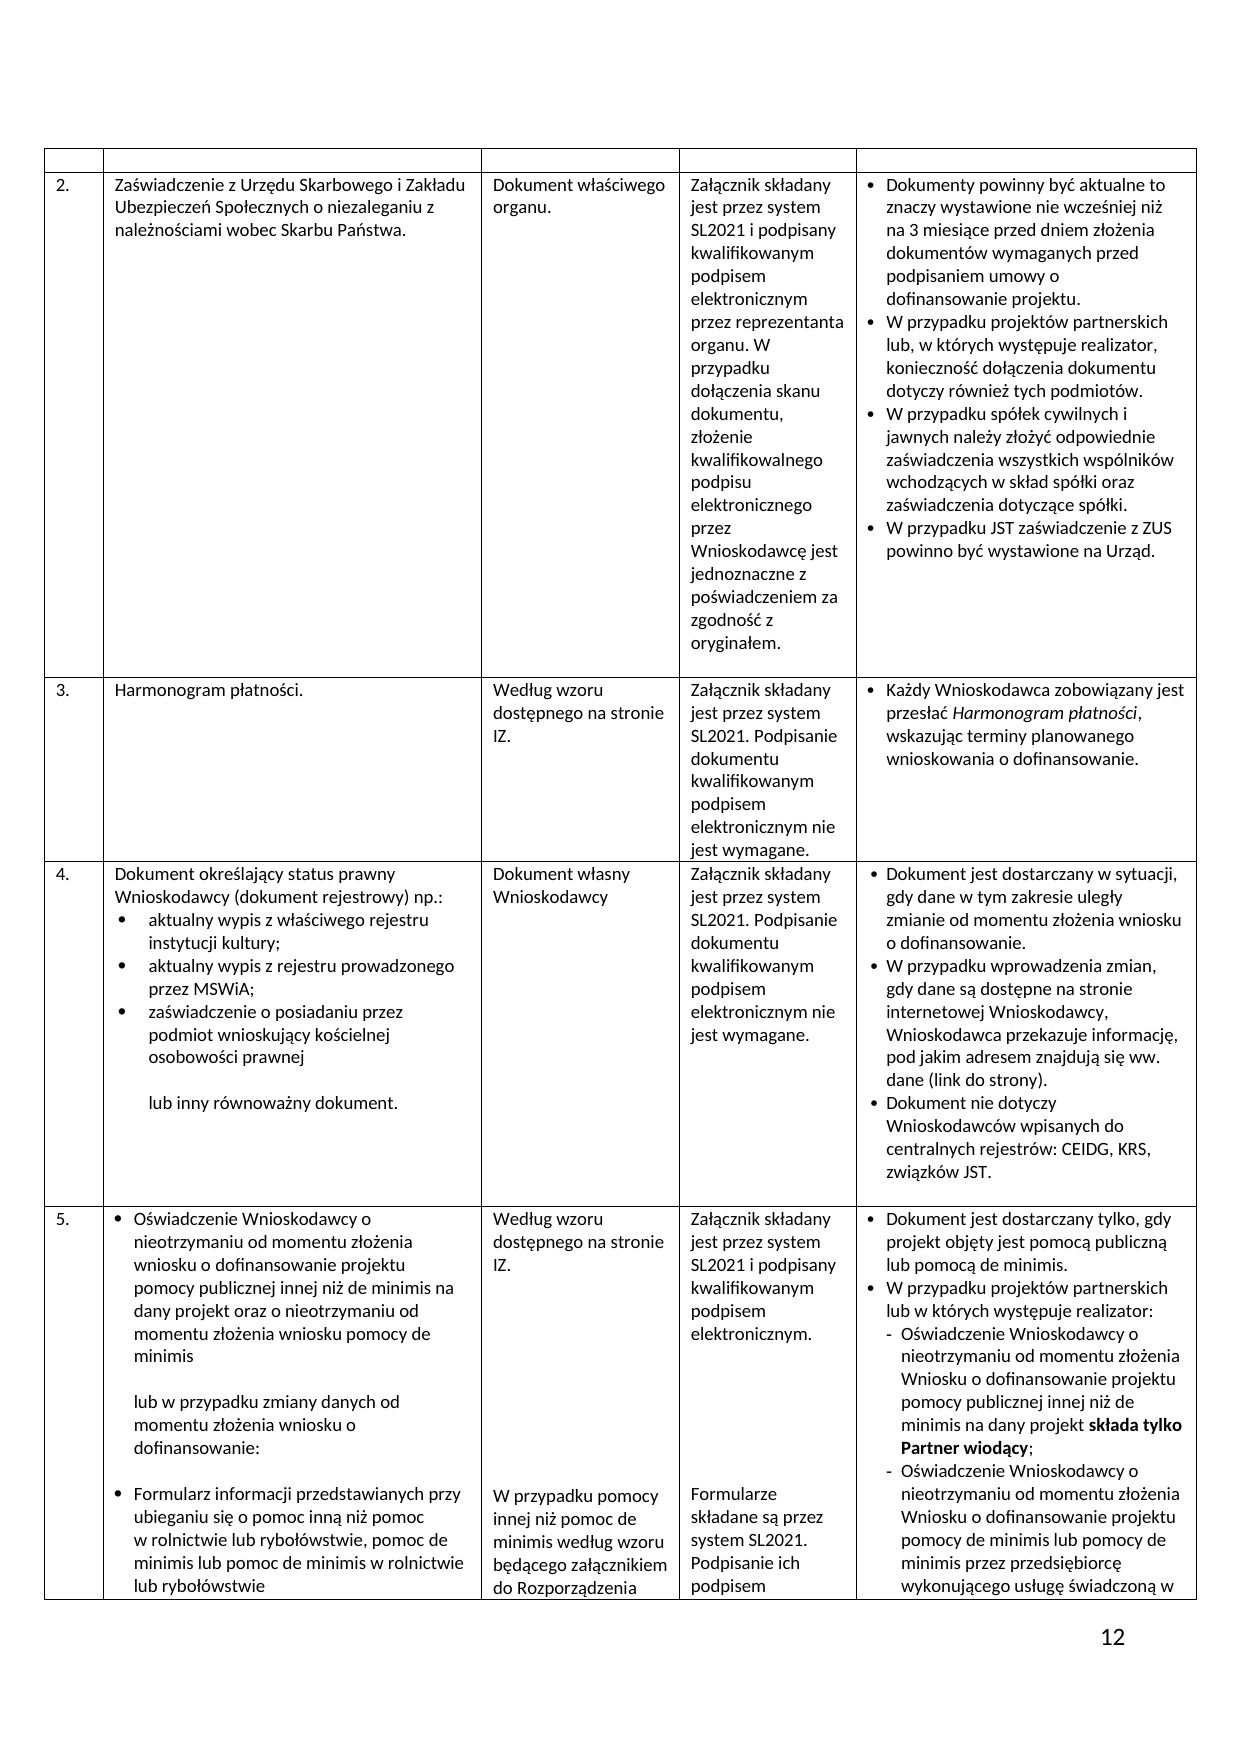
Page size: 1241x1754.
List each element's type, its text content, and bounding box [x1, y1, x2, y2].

table_cell Dokument określający status prawny Wnioskodawcy (dokument rejestrowy) np.: aktualny wypis z właściwego rejestru instytucji kultury; aktualny wypis z rejestru prowadzonego przez MSWiA; zaświadczenie o posiadaniu przez podmiot wnioskujący kościelnej osobowości prawnej lub inny równoważny dokument. [104, 862, 481, 1206]
table_cell 3. [45, 678, 103, 861]
table_cell Każdy Wnioskodawca zobowiązany jest przesłać Harmonogram płatności, wskazując terminy planowanego wnioskowania o dofinansowanie. [857, 678, 1196, 861]
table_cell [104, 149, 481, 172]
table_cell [680, 1207, 856, 1599]
table_cell 4. [45, 862, 103, 1206]
table_cell Dokument własny Wnioskodawcy [482, 862, 679, 1206]
table_cell Załącznik składany jest przez system SL2021 i podpisany kwalifikowanym podpisem elektronicznym przez reprezentanta organu. W przypadku dołączenia skanu dokumentu, złożenie kwalifikowalnego podpisu elektronicznego przez Wnioskodawcę jest jednoznaczne z poświadczeniem za zgodność z oryginałem. [680, 173, 856, 677]
table_cell 2. [45, 173, 103, 677]
table_cell Załącznik składany jest przez system SL2021. Podpisanie dokumentu kwalifikowanym podpisem elektronicznym nie jest wymagane. [680, 678, 856, 861]
table_cell Według wzoru dostępnego na stronie IZ. [482, 678, 679, 861]
table_cell Dokument właściwego organu. [482, 173, 679, 677]
table_cell Dokumenty powinny być aktualne to znaczy wystawione nie wcześniej niż na 3 miesiące przed dniem złożenia dokumentów wymaganych przed podpisaniem umowy o dofinansowanie projektu. W przypadku projektów partnerskich lub, w których występuje realizator, konieczność dołączenia dokumentu dotyczy również tych podmiotów. W przypadku spółek cywilnych i jawnych należy złożyć odpowiednie zaświadczenia wszystkich wspólników wchodzących w skład spółki oraz zaświadczenia dotyczące spółki. W przypadku JST zaświadczenie z ZUS powinno być wystawione na Urząd. [857, 173, 1196, 677]
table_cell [680, 149, 856, 172]
table_cell 5. [45, 1207, 103, 1599]
table_cell Zaświadczenie z Urzędu Skarbowego i Zakładu Ubezpieczeń Społecznych o niezaleganiu z należnościami wobec Skarbu Państwa. [104, 173, 481, 677]
table_cell Załącznik składany jest przez system SL2021. Podpisanie dokumentu kwalifikowanym podpisem elektronicznym nie jest wymagane. [680, 862, 856, 1206]
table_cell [482, 1207, 679, 1599]
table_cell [104, 1207, 481, 1599]
table_cell Dokument jest dostarczany w sytuacji, gdy dane w tym zakresie uległy zmianie od momentu złożenia wniosku o dofinansowanie. W przypadku wprowadzenia zmian, gdy dane są dostępne na stronie internetowej Wnioskodawcy, Wnioskodawca przekazuje informację, pod jakim adresem znajdują się ww. dane (link do strony). Dokument nie dotyczy Wnioskodawców wpisanych do centralnych rejestrów: CEIDG, KRS, związków JST. [857, 862, 1196, 1206]
table_cell 1. [45, 149, 103, 172]
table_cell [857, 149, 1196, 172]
table_cell Harmonogram płatności. [104, 678, 481, 861]
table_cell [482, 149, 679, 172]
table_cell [857, 1207, 1196, 1599]
